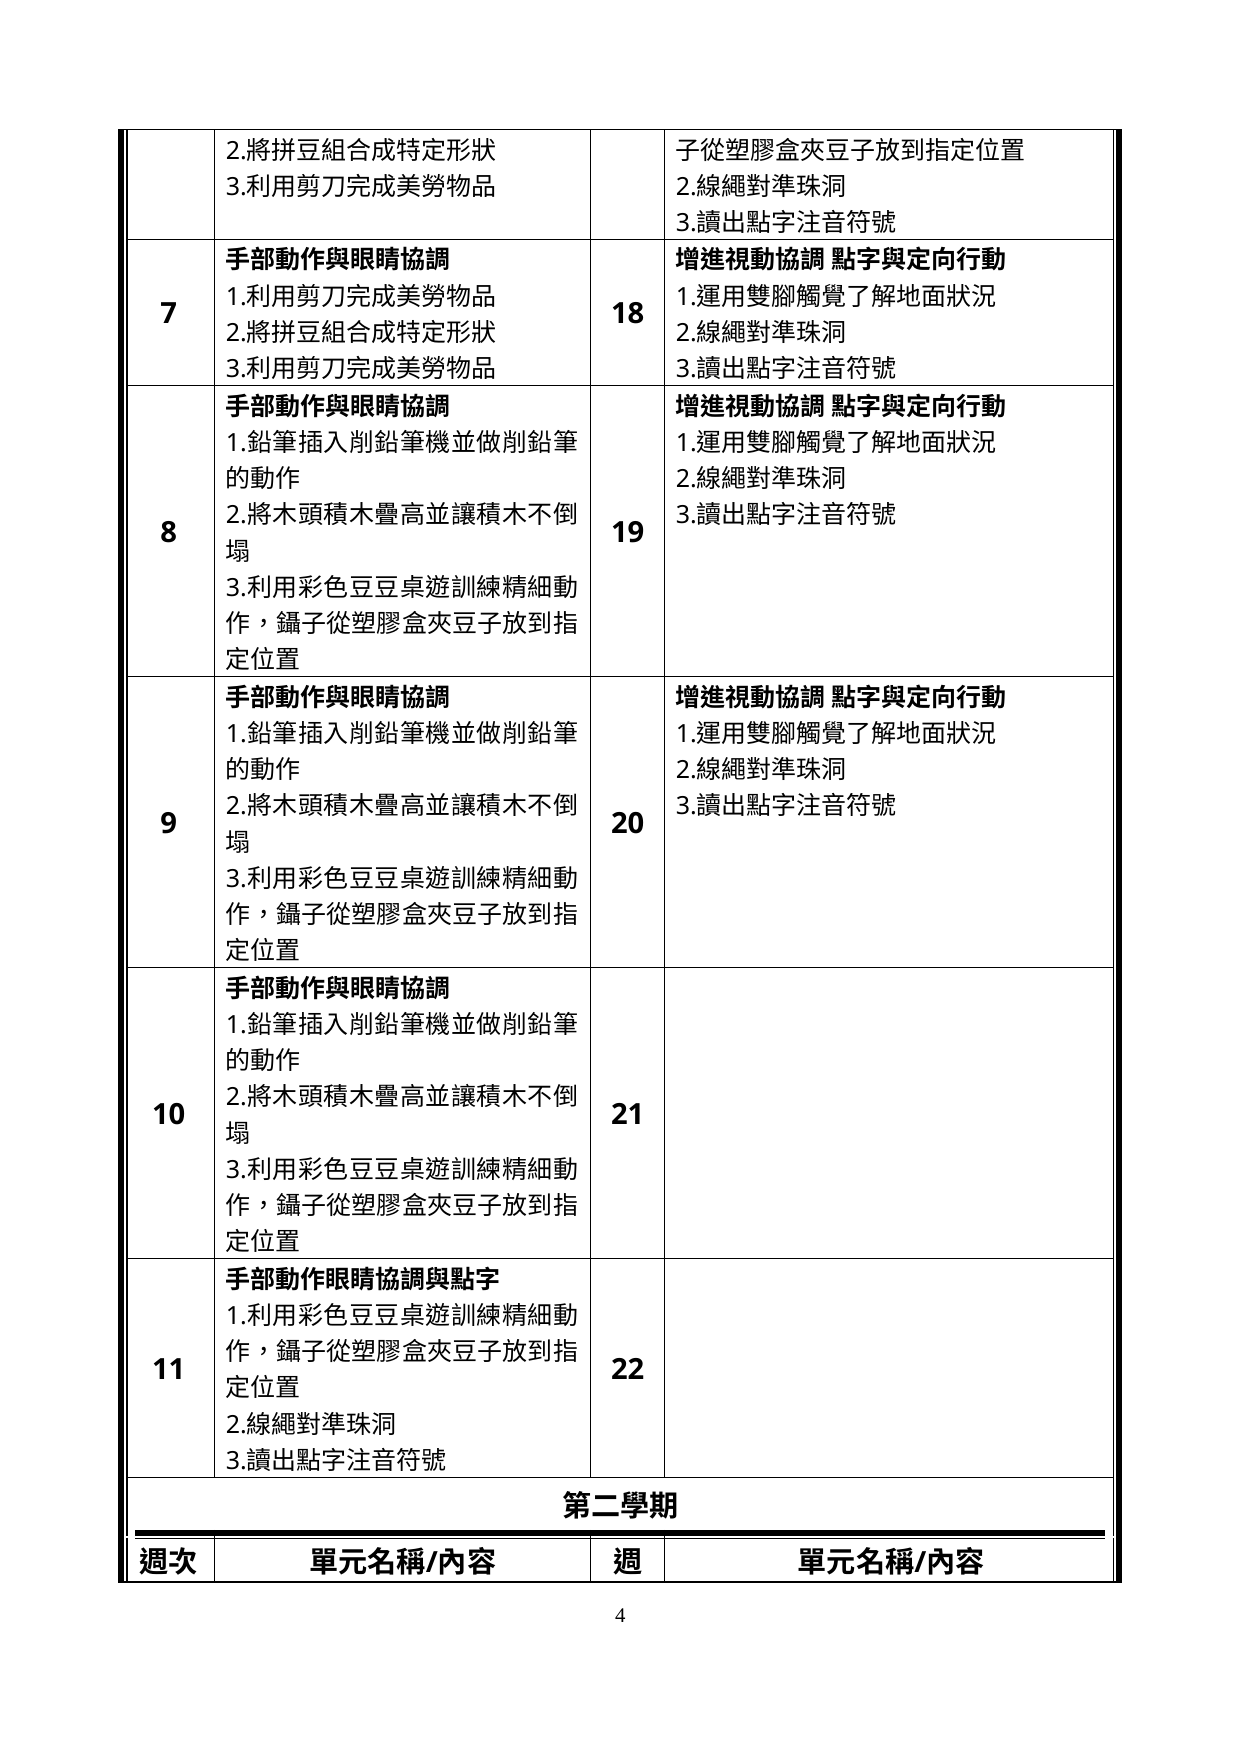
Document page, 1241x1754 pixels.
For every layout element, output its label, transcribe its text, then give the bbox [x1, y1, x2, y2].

table_cell 20 [591, 677, 664, 967]
table_cell [665, 1259, 1113, 1477]
table_cell 22 [591, 1259, 664, 1477]
table_cell 週次 [591, 1539, 664, 1581]
table_cell 單元名稱/內容 [215, 1539, 590, 1581]
table_cell 增進視動協調 點字與定向行動 1.運用雙腳觸覺了解地面狀況 2.線繩對準珠洞 3.讀出點字注音符號 [665, 386, 1113, 676]
table_cell 10 [128, 968, 214, 1258]
table_cell 9 [128, 677, 214, 967]
table_cell 7 [128, 240, 214, 385]
table_cell 手部動作與眼睛協調 1.鉛筆插入削鉛筆機並做削鉛筆的動作 2.將木頭積木疊高並讓積木不倒塌 3.利用彩色豆豆桌遊訓練精細動作，鑷子從塑膠盒夾豆子放到指定位置 [215, 968, 590, 1258]
table_cell 21 [591, 968, 664, 1258]
table_cell 手部動作與眼睛協調 1.鉛筆插入削鉛筆機並做削鉛筆的動作 2.將木頭積木疊高並讓積木不倒塌 3.利用彩色豆豆桌遊訓練精細動作，鑷子從塑膠盒夾豆子放到指定位置 [215, 677, 590, 967]
table_cell 17 [591, 130, 664, 239]
table_cell 11 [128, 1259, 214, 1477]
table_cell 8 [128, 386, 214, 676]
table_cell 單元名稱/內容 [665, 1530, 1116, 1581]
table_cell 手部動作眼睛協調與點字 1.利用彩色豆豆桌遊訓練精細動作，鑷子從塑膠盒夾豆子放到指定位置 2.線繩對準珠洞 3.讀出點字注音符號 [215, 1259, 590, 1477]
table_cell 手部動作與眼睛協調 1.鉛筆插入削鉛筆機並做削鉛筆的動作 2.將木頭積木疊高並讓積木不倒塌 3.利用彩色豆豆桌遊訓練精細動作，鑷子從塑膠盒夾豆子放到指定位置 [215, 386, 590, 676]
table_cell 增進視動協調 點字與定向行動 1.運用雙腳觸覺了解地面狀況 2.線繩對準珠洞 3.讀出點字注音符號 [665, 240, 1113, 385]
table_cell 增進視動協調 點字與定向行動 1.運用雙腳觸覺了解地面狀況 2.線繩對準珠洞 3.讀出點字注音符號 [665, 677, 1113, 967]
table_cell 19 [591, 386, 664, 676]
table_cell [215, 130, 590, 239]
table_cell 第二學期 [128, 1478, 1113, 1530]
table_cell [215, 240, 590, 385]
table_cell 週次 [124, 1530, 214, 1581]
table_cell [665, 968, 1113, 1258]
table_cell 18 [591, 240, 664, 385]
table_cell 6 [128, 130, 214, 239]
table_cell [665, 130, 1113, 239]
